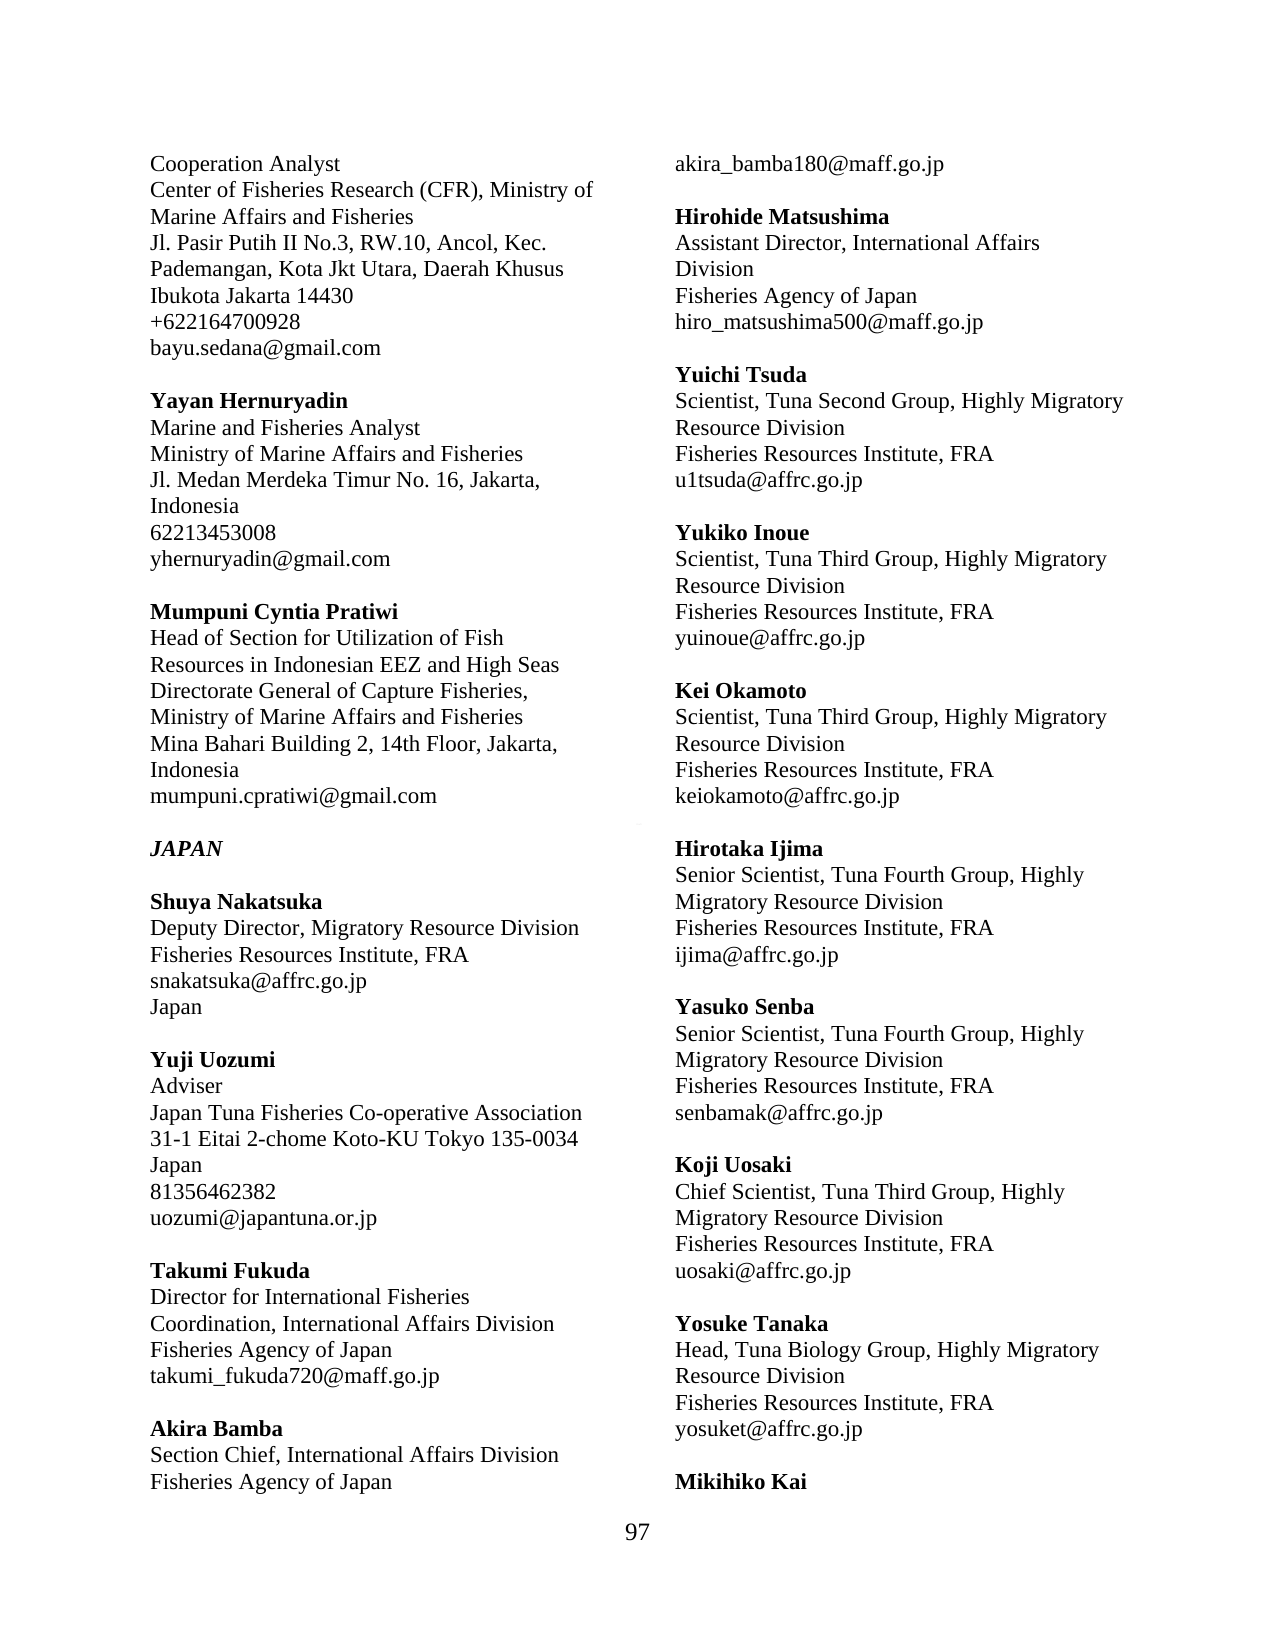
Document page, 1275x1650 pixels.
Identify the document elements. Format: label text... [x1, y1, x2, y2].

text Senior Scientist, Tuna Fourth Group, Highly Migratory Resource Division [675, 862, 1125, 914]
text Fisheries Resources Institute, FRA [675, 1389, 1125, 1415]
text Scientist, Tuna Third Group, Highly Migratory Resource Division [675, 703, 1125, 756]
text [150, 176, 600, 229]
text Director for International Fisheries Coordination, International Affairs Division [150, 1283, 600, 1336]
text Jl. Medan Merdeka Timur No. 16, Jakarta, Indonesia [150, 466, 600, 519]
text yuinoue@affrc.go.jp [675, 624, 1125, 651]
text Japan Tuna Fisheries Co-operative Association [150, 1099, 600, 1125]
text bayu.sedana@gmail.com [150, 334, 600, 361]
text akira_bamba180@maff.go.jp [675, 150, 1125, 176]
text Fisheries Agency of Japan [675, 282, 1125, 308]
text Yosuke Tanaka [675, 1309, 1125, 1336]
text Fisheries Resources Institute, FRA [675, 756, 1125, 782]
text yosuket@affrc.go.jp [675, 1415, 1125, 1441]
text Fisheries Resources Institute, FRA [675, 598, 1125, 624]
text +622164700928 [150, 308, 600, 334]
text Mikihiko Kai [675, 1468, 1125, 1494]
text Head of Section for Utilization of Fish Resources in Indonesian EEZ and High Seas [150, 624, 600, 677]
text keiokamoto@affrc.go.jp [675, 782, 1125, 809]
text takumi_fukuda720@maff.go.jp [150, 1362, 600, 1389]
text Takumi Fukuda [150, 1257, 600, 1283]
text Hirohide Matsushima [675, 203, 1125, 229]
text Yukiko Inoue [675, 519, 1125, 545]
text JAPAN [150, 835, 600, 862]
text Yuichi Tsuda [675, 361, 1125, 387]
text Akira Bamba [150, 1415, 600, 1441]
text Yayan Hernuryadin [150, 387, 600, 413]
text 31-1 Eitai 2-chome Koto-KU Tokyo 135-0034 Japan [150, 1125, 600, 1178]
text hiro_matsushima500@maff.go.jp [675, 308, 1125, 334]
text Senior Scientist, Tuna Fourth Group, Highly Migratory Resource Division [675, 1020, 1125, 1072]
text 62213453008 [150, 519, 600, 545]
text Directorate General of Capture Fisheries, Ministry of Marine Affairs and Fisheries [150, 677, 600, 730]
text Scientist, Tuna Second Group, Highly Migratory Resource Division [675, 387, 1125, 440]
text Marine and Fisheries Analyst [150, 413, 600, 440]
text Ministry of Marine Affairs and Fisheries [150, 440, 600, 466]
text Yasuko Senba [675, 993, 1125, 1020]
text Chief Scientist, Tuna Third Group, Highly Migratory Resource Division [675, 1178, 1125, 1231]
text Fisheries Agency of Japan [150, 1468, 600, 1494]
text Kei Okamoto [675, 677, 1125, 703]
text mumpuni.cpratiwi@gmail.com [150, 782, 600, 809]
text Adviser [150, 1072, 600, 1099]
text senbamak@affrc.go.jp [675, 1099, 1125, 1125]
text Fisheries Agency of Japan [150, 1336, 600, 1362]
text Japan [150, 993, 600, 1020]
text yhernuryadin@gmail.com [150, 545, 600, 572]
text Cooperation Analyst [150, 150, 600, 176]
text Hirotaka Ijima [675, 835, 1125, 862]
text u1tsuda@affrc.go.jp [675, 466, 1125, 493]
text Fisheries Resources Institute, FRA [150, 941, 600, 967]
text Fisheries Resources Institute, FRA [675, 1231, 1125, 1257]
text Shuya Nakatsuka [150, 888, 600, 914]
text uosaki@affrc.go.jp [675, 1257, 1125, 1283]
text Section Chief, International Affairs Division [150, 1441, 600, 1468]
text Fisheries Resources Institute, FRA [675, 440, 1125, 466]
text Yuji Uozumi [150, 1046, 600, 1072]
text 81356462382 [150, 1178, 600, 1204]
text Mina Bahari Building 2, 14th Floor, Jakarta, Indonesia [150, 730, 600, 782]
text ijima@affrc.go.jp [675, 941, 1125, 967]
text Koji Uosaki [675, 1151, 1125, 1178]
text Jl. Pasir Putih II No.3, RW.10, Ancol, Kec. Pademangan, Kota Jkt Utara, Daerah Khusus Ibukota Jakarta 14430 [150, 229, 600, 308]
text uozumi@japantuna.or.jp [150, 1204, 600, 1231]
text Deputy Director, Migratory Resource Division [150, 914, 600, 941]
text Fisheries Resources Institute, FRA [675, 914, 1125, 941]
text Assistant Director, International Affairs Division [675, 229, 1125, 282]
text Fisheries Resources Institute, FRA [675, 1072, 1125, 1099]
text Mumpuni Cyntia Pratiwi [150, 598, 600, 624]
text Head, Tuna Biology Group, Highly Migratory Resource Division [675, 1336, 1125, 1389]
text snakatsuka@affrc.go.jp [150, 967, 600, 993]
text Scientist, Tuna Third Group, Highly Migratory Resource Division [675, 545, 1125, 598]
